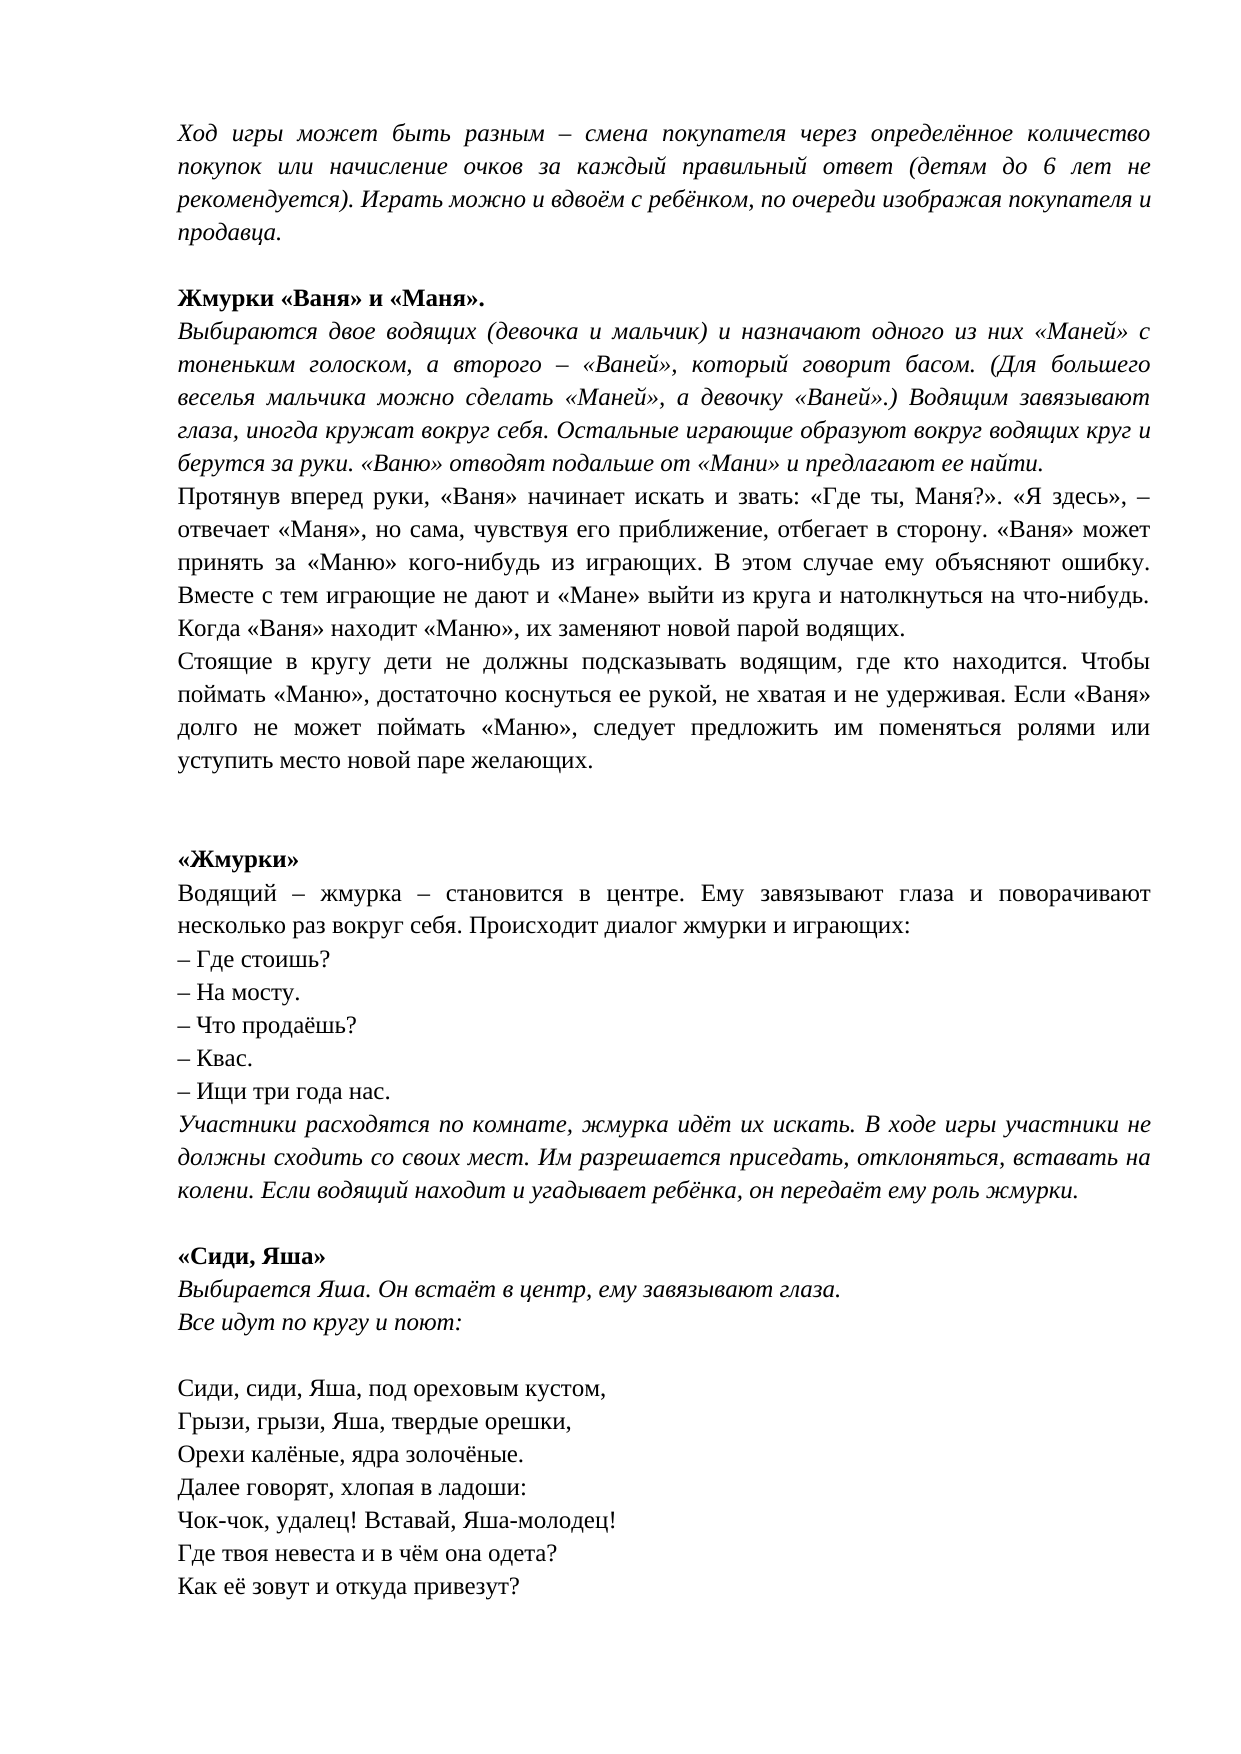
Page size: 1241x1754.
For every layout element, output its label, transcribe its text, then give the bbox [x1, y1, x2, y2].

text – Квас. [177, 1043, 1152, 1071]
text Протянув вперед руки, «Ваня» начинает искать и звать: «Где ты, Маня?». «Я здесь», – отвечает «Маня», но сама, чувствуя его приближение, отбегает в сторону. «Ваня» может принять за «Маню» кого-нибудь из играющих. В этом случае ему объясняют ошибку. Вместе с тем играющие не дают и «Мане» выйти из круга и натолкнуться на что-нибудь. Когда «Ваня» находит «Маню», их заменяют новой парой водящих. [177, 481, 1152, 642]
text Выбираются двое водящих (девочка и мальчик) и назначают одного из них «Маней» с тоненьким голоском, а второго – «Ваней», который говорит басом. (Для большего веселья мальчика можно сделать «Маней», а девочку «Ваней».) Водящим завязывают глаза, иногда кружат вокруг себя. Остальные играющие образуют вокруг водящих круг и берутся за руки. «Ваню» отводят подальше от «Мани» и предлагают ее найти. [177, 316, 1152, 477]
text Орехи калёные, ядра золочёные. [177, 1439, 1152, 1468]
text Грызи, грызи, Яша, твердые орешки, [177, 1406, 1152, 1435]
text – На мосту. [177, 977, 1152, 1005]
text Участники расходятся по комнате, жмурка идёт их искать. В ходе игры участники не должны сходить со своих мест. Им разрешается приседать, отклоняться, вставать на колени. Если водящий находит и угадывает ребёнка, он передаёт ему роль жмурки. [177, 1109, 1152, 1203]
text Чок-чок, удалец! Вставай, Яша-молодец! [177, 1505, 1152, 1534]
text Ход игры может быть разным – смена покупателя через определённое количество покупок или начисление очков за каждый правильный ответ (детям до 6 лет не рекомендуется). Играть можно и вдвоём с ребёнком, по очереди изображая покупателя и продавца. [177, 118, 1152, 246]
text Далее говорят, хлопая в ладоши: [177, 1472, 1152, 1501]
text Где твоя невеста и в чём она одета? [177, 1538, 1152, 1567]
text Выбирается Яша. Он встаёт в центр, ему завязывают глаза. [177, 1274, 1152, 1303]
text Водящий – жмурка – становится в центре. Ему завязывают глаза и поворачивают несколько раз вокруг себя. Происходит диалог жмурки и играющих: [177, 878, 1152, 939]
text Жмурки «Ваня» и «Маня». [177, 283, 1152, 312]
text Как её зовут и откуда привезут? [177, 1571, 1152, 1600]
text – Что продаёшь? [177, 1010, 1152, 1038]
text Все идут по кругу и поют: [177, 1307, 1152, 1336]
text – Где стоишь? [177, 944, 1152, 972]
text «Сиди, Яша» [177, 1241, 1152, 1269]
text – Ищи три года нас. [177, 1076, 1152, 1104]
text «Жмурки» [177, 844, 1152, 873]
text Стоящие в кругу дети не должны подсказывать водящим, где кто находится. Чтобы поймать «Маню», достаточно коснуться ее рукой, не хватая и не удерживая. Если «Ваня» долго не может поймать «Маню», следует предложить им поменяться ролями или уступить место новой паре желающих. [177, 646, 1152, 774]
text Сиди, сиди, Яша, под ореховым кустом, [177, 1373, 1152, 1402]
